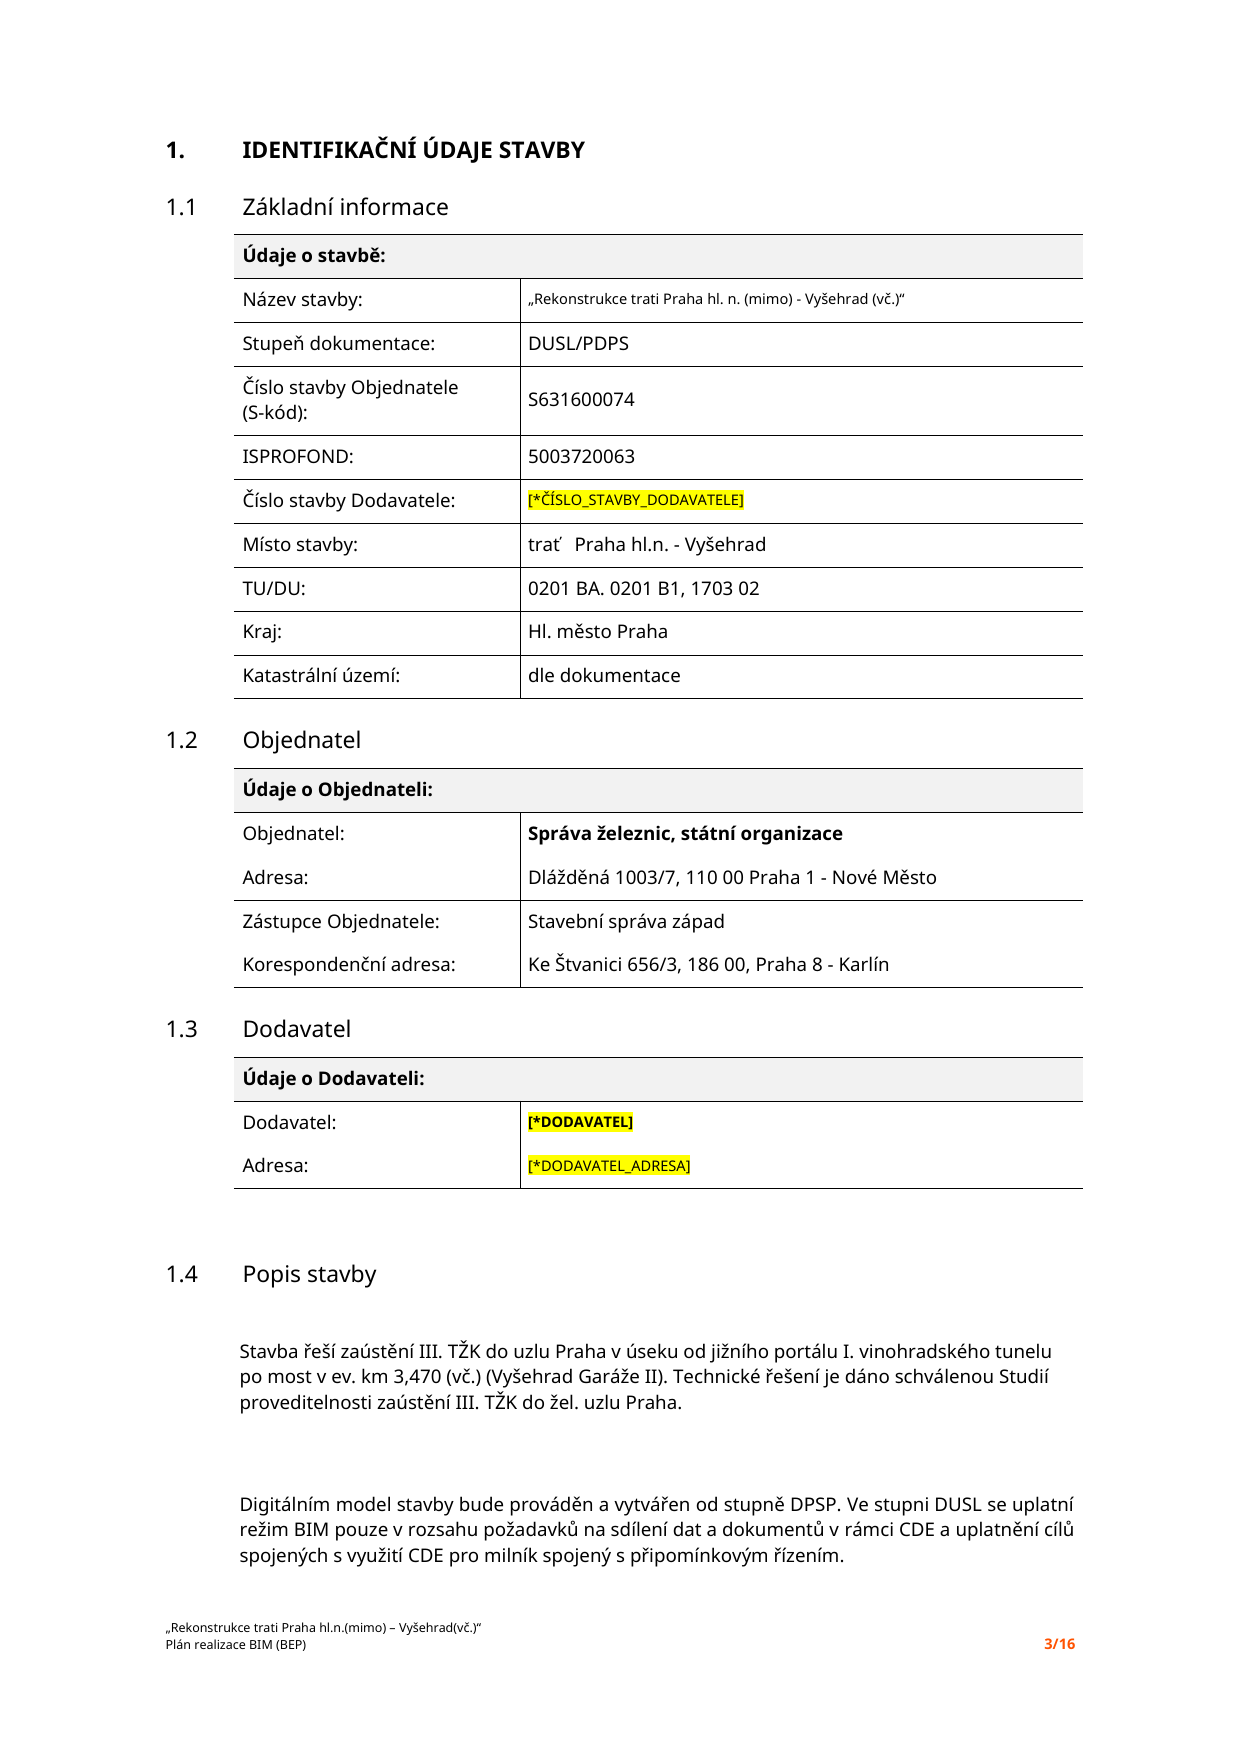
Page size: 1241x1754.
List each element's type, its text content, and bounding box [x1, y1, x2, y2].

table_cell Dodavatel: [234, 1102, 520, 1145]
text Dodavatel [165, 1013, 1075, 1044]
table_cell 0201 BA. 0201 B1, 1703 02 [521, 568, 1083, 611]
table_cell 5003720063 [521, 436, 1083, 479]
table_cell [*DODAVATEL] [521, 1102, 1083, 1145]
text Základní informace [165, 191, 1075, 222]
table_cell Adresa: [234, 1145, 520, 1188]
table_cell ISPROFOND: [234, 436, 520, 479]
table_cell Stupeň dokumentace: [234, 323, 520, 366]
text Identifikační údaje stavby [165, 134, 1075, 166]
text Stavba řeší zaústění III. TŽK do uzlu Praha v úseku od jižního portálu I. vinohradského tunelu po most v ev. km 3,470 (vč.) (Vyšehrad Garáže II). Technické řešení je dáno schválenou Studií proveditelnosti zaústění III. TŽK do žel. uzlu Praha. [239, 1338, 1075, 1415]
table_cell Kraj: [234, 612, 520, 654]
table_cell Název stavby: [234, 279, 520, 322]
table_cell [*ČÍSLO_STAVBY_DODAVATELE] [521, 480, 1083, 523]
text Popis stavby [165, 1258, 1075, 1289]
table_cell Místo stavby: [234, 524, 520, 567]
table_cell Korespondenční adresa: [234, 944, 520, 987]
table_header Údaje o Objednateli: [234, 769, 1083, 812]
table_cell Hl. město Praha [521, 612, 1083, 654]
table_cell TU/DU: [234, 568, 520, 611]
text Digitálním model stavby bude prováděn a vytvářen od stupně DPSP. Ve stupni DUSL se uplatní režim BIM pouze v rozsahu požadavků na sdílení dat a dokumentů v rámci CDE a uplatnění cílů spojených s využití CDE pro milník spojený s připomínkovým řízením. [239, 1491, 1075, 1567]
table_cell Katastrální území: [234, 656, 520, 698]
table_cell Dlážděná 1003/7, 110 00 Praha 1 - Nové Město [521, 856, 1083, 900]
table_cell DUSL/PDPS [521, 323, 1083, 366]
table_cell Správa železnic, státní organizace [521, 813, 1083, 856]
table_header Údaje o stavbě: [234, 235, 1083, 278]
table_cell Ke Štvanici 656/3, 186 00, Praha 8 - Karlín [521, 944, 1083, 987]
table_cell [*DODAVATEL_ADRESA] [521, 1145, 1083, 1188]
table_cell trať Praha hl.n. - Vyšehrad [521, 524, 1083, 567]
table_cell Objednatel: [234, 813, 520, 856]
table_cell Adresa: [234, 856, 520, 900]
table_cell Zástupce Objednatele: [234, 901, 520, 943]
table_cell S631600074 [521, 367, 1083, 435]
table_cell Číslo stavby Objednatele (S-kód): [234, 367, 520, 435]
table_cell Číslo stavby Dodavatele: [234, 480, 520, 523]
table_cell dle dokumentace [521, 656, 1083, 698]
text Objednatel [165, 724, 1075, 756]
table_cell [521, 279, 1083, 322]
table_header Údaje o Dodavateli: [234, 1058, 1083, 1101]
table_cell Stavební správa západ [521, 901, 1083, 943]
